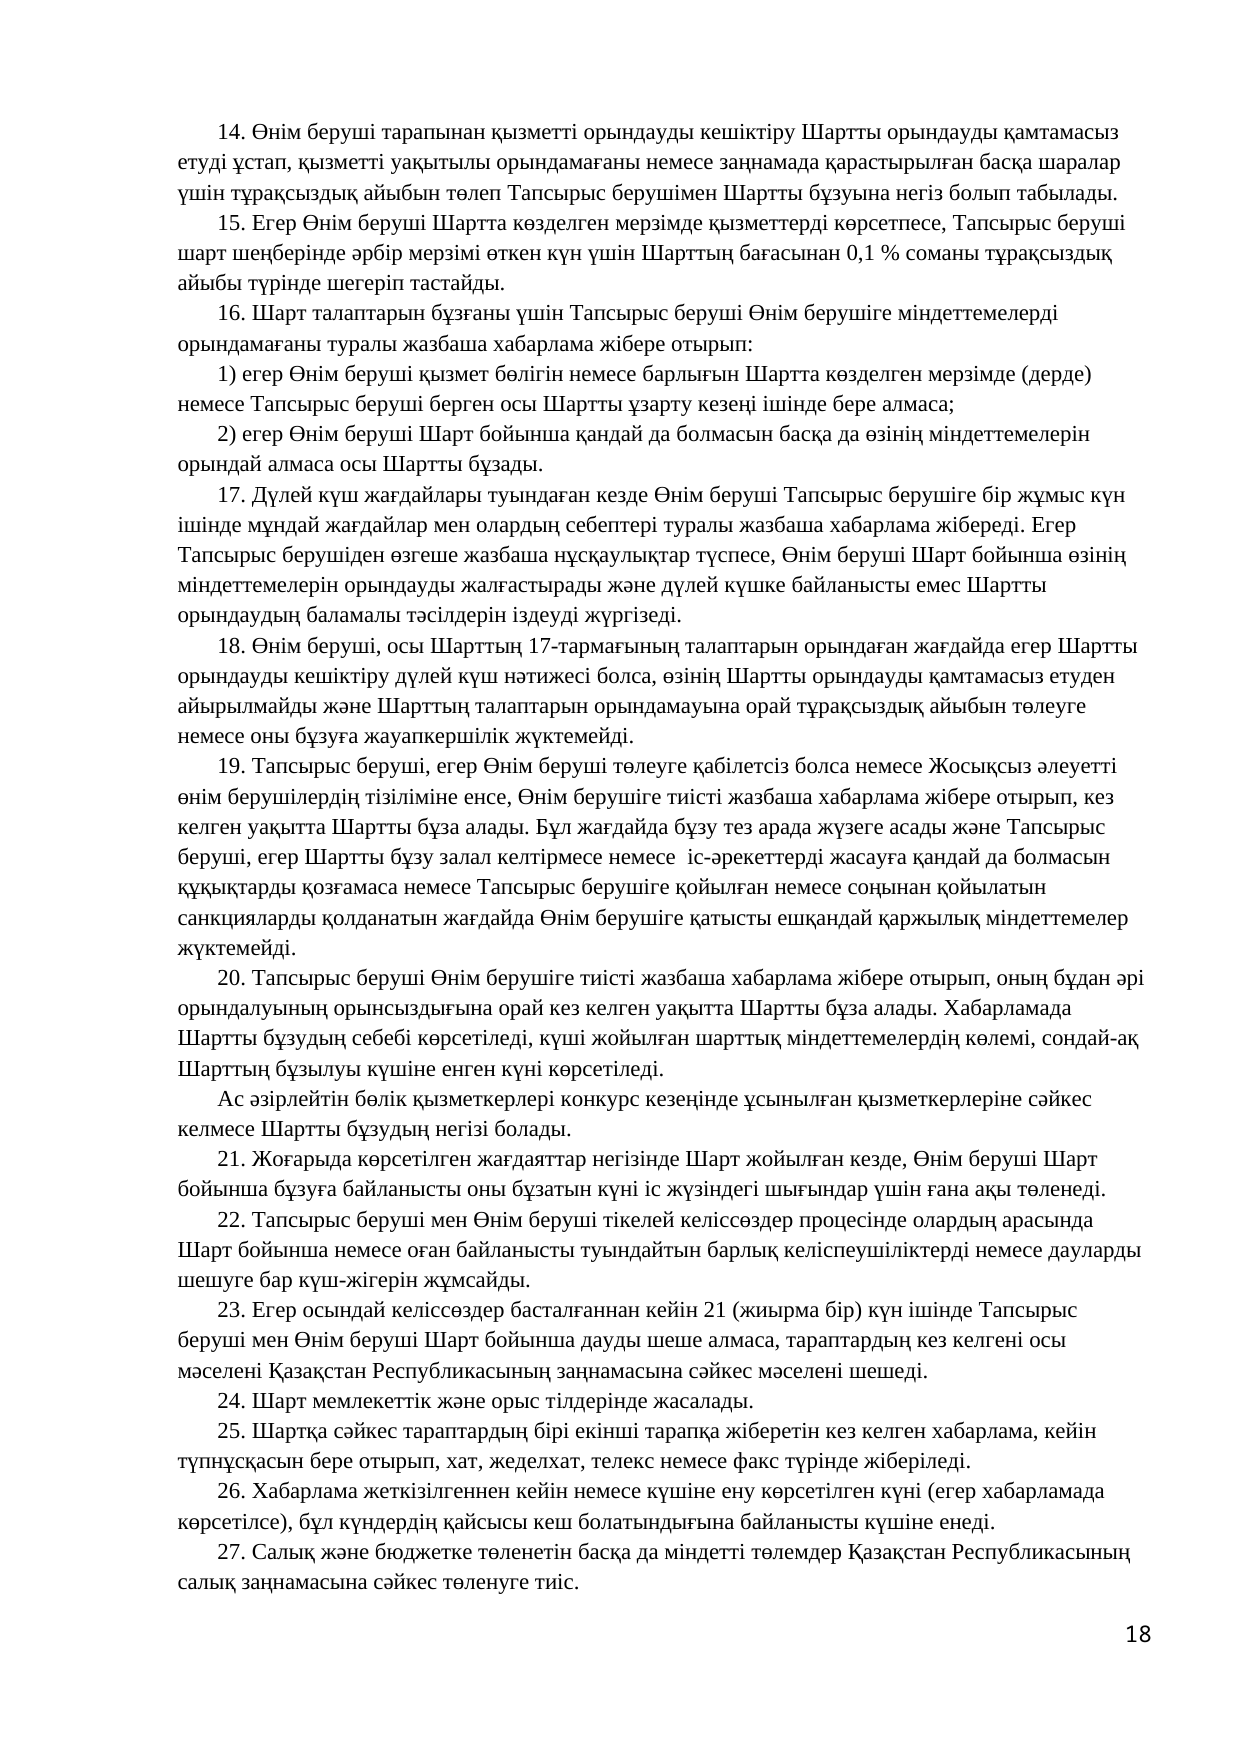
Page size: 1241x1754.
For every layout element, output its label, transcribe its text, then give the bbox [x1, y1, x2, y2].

text 26. Хабарлама жеткізілгеннен кейін немесе күшіне ену көрсетілген күні (егер хабарламада көрсетілсе), бұл күндердің қайсысы кеш болатындығына байланысты күшіне енеді. [177, 1477, 1152, 1534]
text Ас әзірлейтін бөлік қызметкерлері конкурс кезеңінде ұсынылған қызметкерлеріне сәйкес келмесе Шартты бұзудың негізі болады. [177, 1085, 1152, 1141]
text 24. Шарт мемлекеттік және орыс тiлдерiнде жасалады. [177, 1387, 1152, 1413]
text 22. Тапсырыс беруші мен Өнім беруші тікелей келіссөздер процесінде олардың арасында Шарт бойынша немесе оған байланысты туындайтын барлық келіспеушіліктерді немесе дауларды шешуге бар күш-жігерін жұмсайды. [177, 1206, 1152, 1292]
text 2) егер Өнім беруші Шарт бойынша қандай да болмасын басқа да өзінің міндеттемелерін орындай алмаса осы Шартты бұзады. [177, 420, 1152, 477]
text 15. Егер Өнім беруші Шартта көзделген мерзімде қызметтерді көрсетпесе, Тапсырыс беруші шарт шеңберінде әрбір мерзімі өткен күн үшін Шарттың бағасынан 0,1 % соманы тұрақсыздық айыбы түрінде шегеріп тастайды. [177, 209, 1152, 296]
text 14. Өнім беруші тарапынан қызметті орындауды кешіктіру Шартты орындауды қамтамасыз етуді ұстап, қызметті уақытылы орындамағаны немесе заңнамада қарастырылған басқа шаралар үшін тұрақсыздық айыбын төлеп Тапсырыс берушімен Шартты бұзуына негіз болып табылады. [177, 118, 1152, 205]
text 25. Шартқа сәйкес тараптардың бірі екінші тарапқа жіберетін кез келген хабарлама, кейін түпнұсқасын бере отырып, хат, жеделхат, телекс немесе факс түрінде жіберіледі. [177, 1417, 1152, 1474]
text 1) егер Өнім беруші қызмет бөлігін немесе барлығын Шартта көзделген мерзімде (дерде) немесе Тапсырыс беруші берген осы Шартты ұзарту кезеңі ішінде бере алмаса; [177, 360, 1152, 416]
text 17. Дүлей күш жағдайлары туындаған кезде Өнім беруші Тапсырыс берушіге бір жұмыс күн ішінде мұндай жағдайлар мен олардың себептері туралы жазбаша хабарлама жібереді. Егер Тапсырыс берушіден өзгеше жазбаша нұсқаулықтар түспесе, Өнім беруші Шарт бойынша өзінің міндеттемелерін орындауды жалғастырады және дүлей күшке байланысты емес Шартты орындаудың баламалы тәсілдерін іздеуді жүргізеді. [177, 481, 1152, 628]
text 19. Тапсырыс беруші, егер Өнім беруші төлеуге қабілетсіз болса немесе Жосықсыз әлеуетті өнім берушілердің тізіліміне енсе, Өнім берушіге тиісті жазбаша хабарлама жібере отырып, кез келген уақытта Шартты бұза алады. Бұл жағдайда бұзу тез арада жүзеге асады және Тапсырыс беруші, егер Шартты бұзу залал келтірмесе немесе іс-әрекеттерді жасауға қандай да болмасын құқықтарды қозғамаса немесе Тапсырыс берушіге қойылған немесе соңынан қойылатын санкцияларды қолданатын жағдайда Өнім берушіге қатысты ешқандай қаржылық міндеттемелер жүктемейді. [177, 752, 1152, 960]
text 20. Тапсырыс беруші Өнім берушіге тиісті жазбаша хабарлама жібере отырып, оның бұдан әрі орындалуының орынсыздығына орай кез келген уақытта Шартты бұза алады. Хабарламада Шартты бұзудың себебі көрсетіледі, күші жойылған шарттық міндеттемелердің көлемі, сондай-ақ Шарттың бұзылуы күшіне енген күні көрсетіледі. [177, 964, 1152, 1081]
text 16. Шарт талаптарын бұзғаны үшін Тапсырыс беруші Өнім берушіге міндеттемелерді орындамағаны туралы жазбаша хабарлама жібере отырып: [177, 299, 1152, 356]
text 23. Егер осындай келіссөздер басталғаннан кейін 21 (жиырма бір) күн ішінде Тапсырыс беруші мен Өнім беруші Шарт бойынша дауды шеше алмаса, тараптардың кез келгені осы мәселені Қазақстан Республикасының заңнамасына сәйкес мәселені шешеді. [177, 1296, 1152, 1383]
text 27. Салық және бюджетке төленетін басқа да міндетті төлемдер Қазақстан Республикасының салық заңнамасына сәйкес төленуге тиіс. [177, 1538, 1152, 1594]
text 21. Жоғарыда көрсетілген жағдаяттар негізінде Шарт жойылған кезде, Өнім беруші Шарт бойынша бұзуға байланысты оны бұзатын күні іс жүзіндегі шығындар үшін ғана ақы төленеді. [177, 1145, 1152, 1202]
text 18. Өнім беруші, осы Шарттың 17-тармағының талаптарын орындаған жағдайда егер Шартты орындауды кешіктіру дүлей күш нәтижесі болса, өзінің Шартты орындауды қамтамасыз етуден айырылмайды және Шарттың талаптарын орындамауына орай тұрақсыздық айыбын төлеуге немесе оны бұзуға жауапкершілік жүктемейді. [177, 632, 1152, 749]
